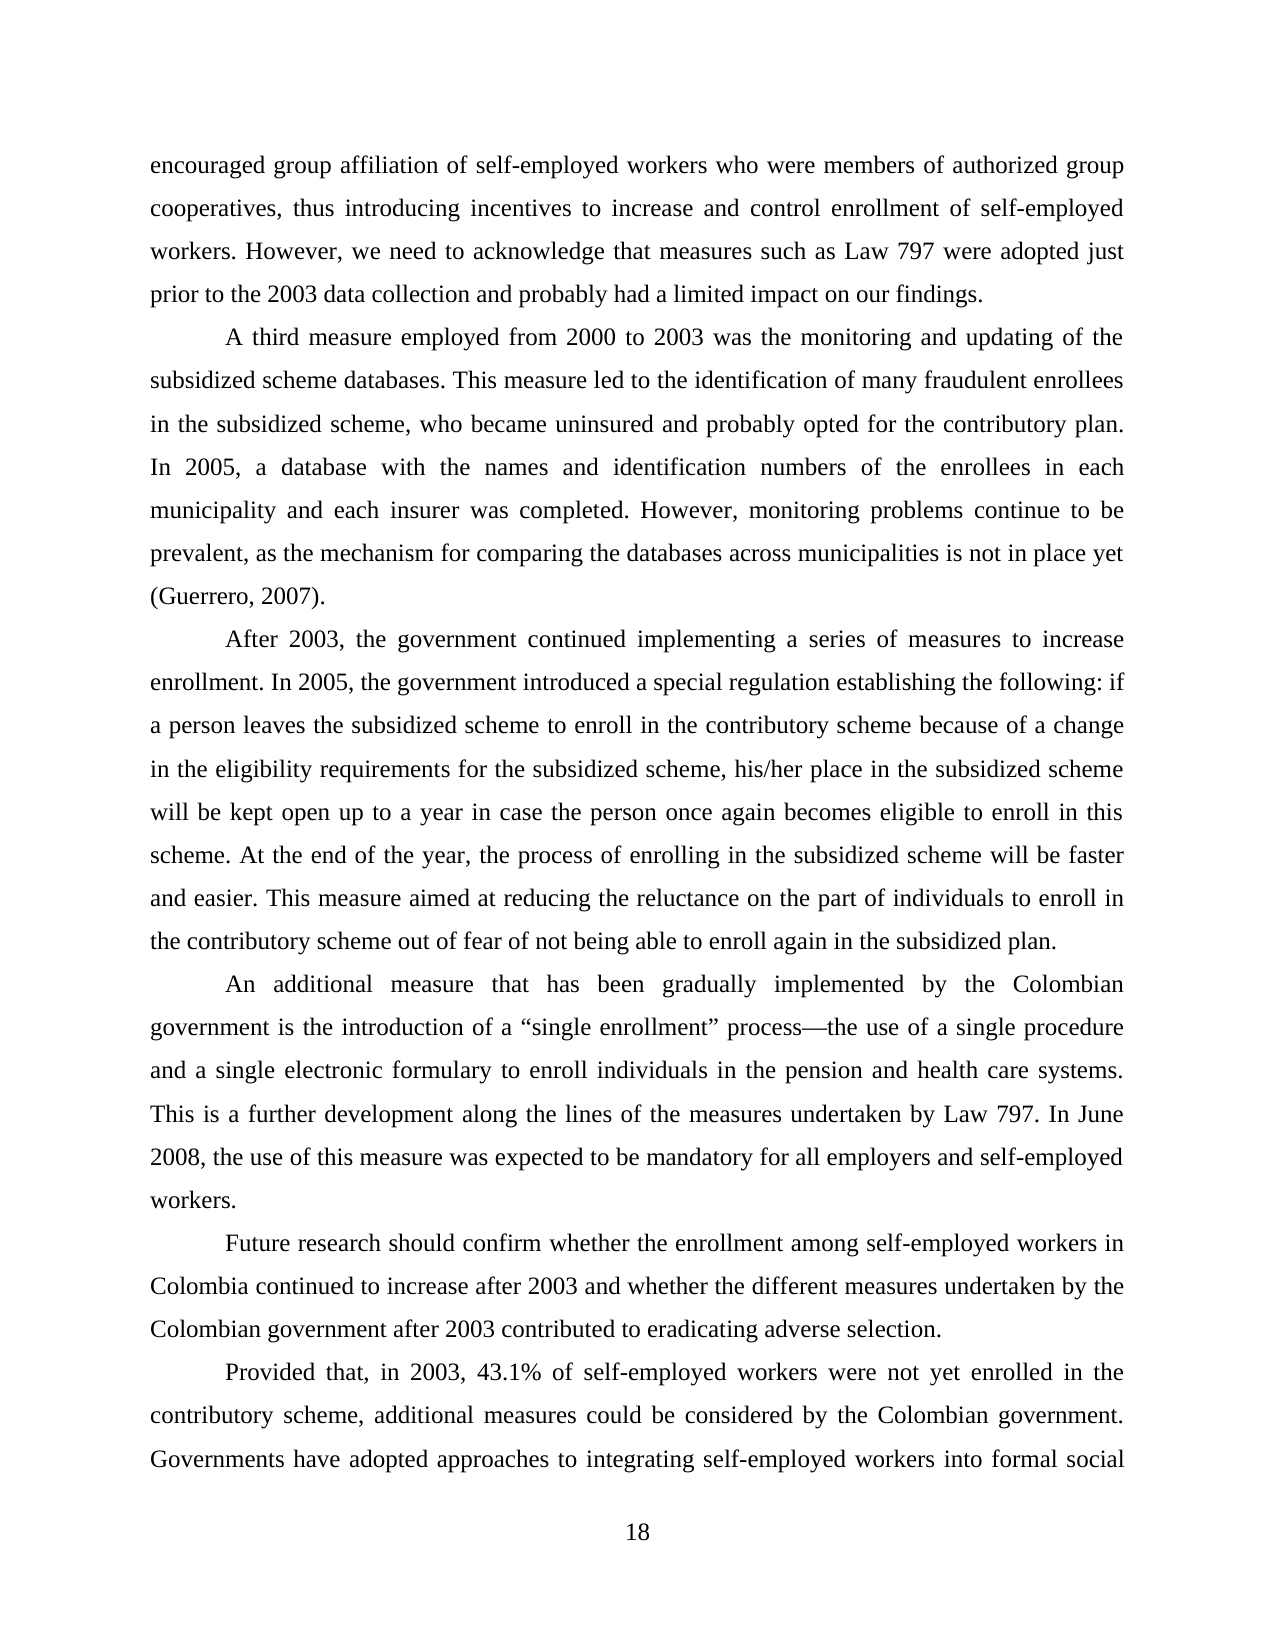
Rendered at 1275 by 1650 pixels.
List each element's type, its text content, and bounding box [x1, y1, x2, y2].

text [150, 1357, 1125, 1472]
text A third measure employed from 2000 to 2003 was the monitoring and updating of the subsidized scheme databases. This measure led to the identification of many fraudulent enrollees in the subsidized scheme, who became uninsured and probably opted for the contributory plan. In 2005, a database with the names and identification numbers of the enrollees in each municipality and each insurer was completed. However, monitoring problems continue to be prevalent, as the mechanism for comparing the databases across municipalities is not in place yet (Guerrero, 2007). [150, 322, 1125, 610]
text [150, 150, 1125, 308]
text After 2003, the government continued implementing a series of measures to increase enrollment. In 2005, the government introduced a special regulation establishing the following: if a person leaves the subsidized scheme to enroll in the contributory scheme because of a change in the eligibility requirements for the subsidized scheme, his/her place in the subsidized scheme will be kept open up to a year in case the person once again becomes eligible to enroll in this scheme. At the end of the year, the process of enrolling in the subsidized scheme will be faster and easier. This measure aimed at reducing the reluctance on the part of individuals to enroll in the contributory scheme out of fear of not being able to enroll again in the subsidized plan. [150, 624, 1125, 955]
text An additional measure that has been gradually implemented by the Colombian government is the introduction of a “single enrollment” process—the use of a single procedure and a single electronic formulary to enroll individuals in the pension and health care systems. This is a further development along the lines of the measures undertaken by Law 797. In June 2008, the use of this measure was expected to be mandatory for all employers and self-employed workers. [150, 969, 1125, 1214]
text Future research should confirm whether the enrollment among self-employed workers in Colombia continued to increase after 2003 and whether the different measures undertaken by the Colombian government after 2003 contributed to eradicating adverse selection. [150, 1228, 1125, 1343]
